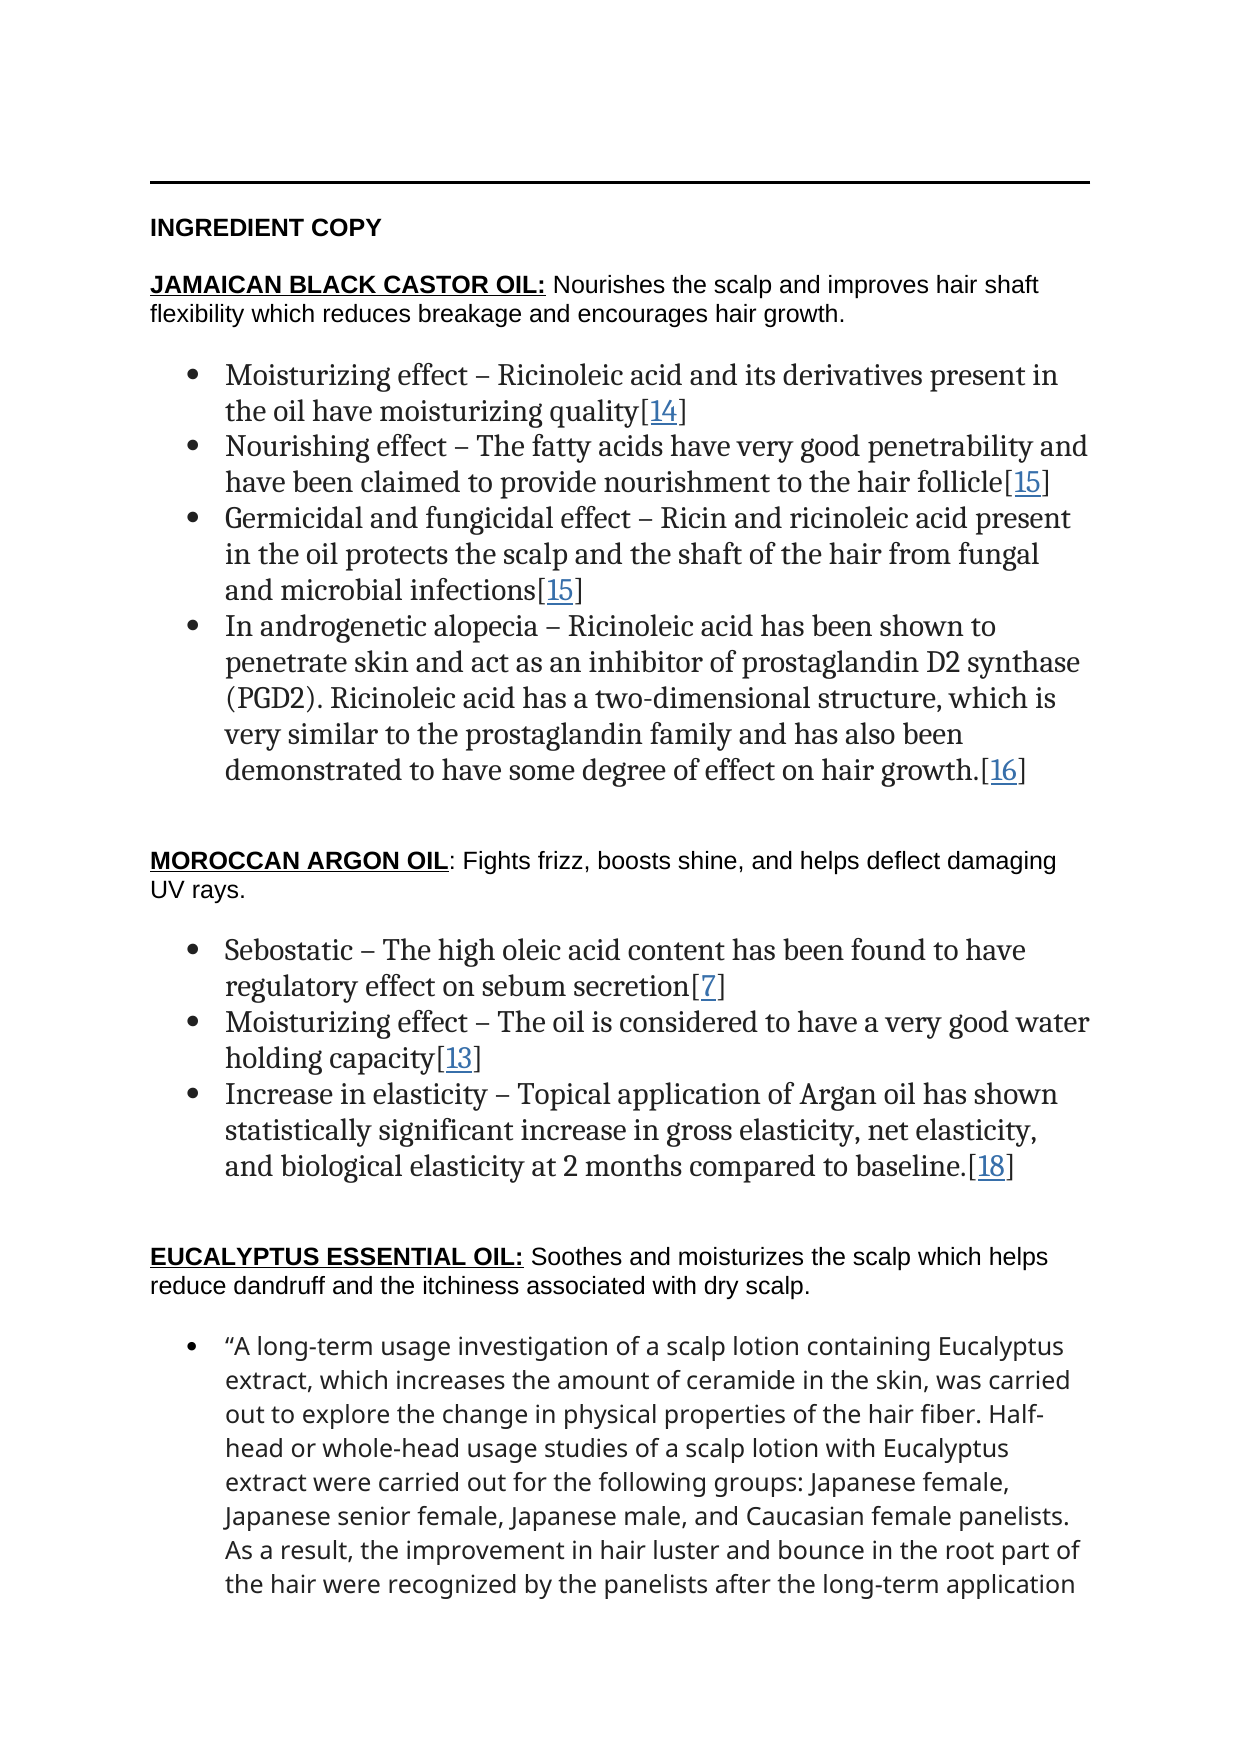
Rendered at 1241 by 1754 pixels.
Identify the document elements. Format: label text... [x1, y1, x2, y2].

list Moisturizing effect – The oil is considered to have a very good water holding capacity[13] [187, 1004, 1090, 1076]
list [187, 1328, 1090, 1601]
text EUCALYPTUS ESSENTIAL OIL: Soothes and moisturizes the scalp which helps reduce dandruff and the itchiness associated with dry scalp. [150, 1242, 1090, 1300]
list Moisturizing effect – Ricinoleic acid and its derivatives present in the oil have moisturizing quality[14] [187, 357, 1090, 429]
list Nourishing effect – The fatty acids have very good penetrability and have been claimed to provide nourishment to the hair follicle[15] [187, 429, 1090, 501]
list In androgenetic alopecia – Ricinoleic acid has been shown to penetrate skin and act as an inhibitor of prostaglandin D2 synthase (PGD2). Ricinoleic acid has a two-dimensional structure, which is very similar to the prostaglandin family and has also been demonstrated to have some degree of effect on hair growth.[16] [187, 608, 1090, 788]
list Increase in elasticity – Topical application of Argan oil has shown statistically significant increase in gross elasticity, net elasticity, and biological elasticity at 2 months compared to baseline.[18] [187, 1076, 1090, 1184]
text JAMAICAN BLACK CASTOR OIL: Nourishes the scalp and improves hair shaft flexibility which reduces breakage and encourages hair growth. [150, 241, 1090, 328]
text INGREDIENT COPY [150, 213, 1090, 241]
list Sebostatic – The high oleic acid content has been found to have regulatory effect on sebum secretion[7] [187, 933, 1090, 1004]
list Germicidal and fungicidal effect – Ricin and ricinoleic acid present in the oil protects the scalp and the shaft of the hair from fungal and microbial infections[15] [187, 501, 1090, 608]
text MOROCCAN ARGON OIL: Fights frizz, boosts shine, and helps deflect damaging UV rays. [150, 846, 1090, 903]
